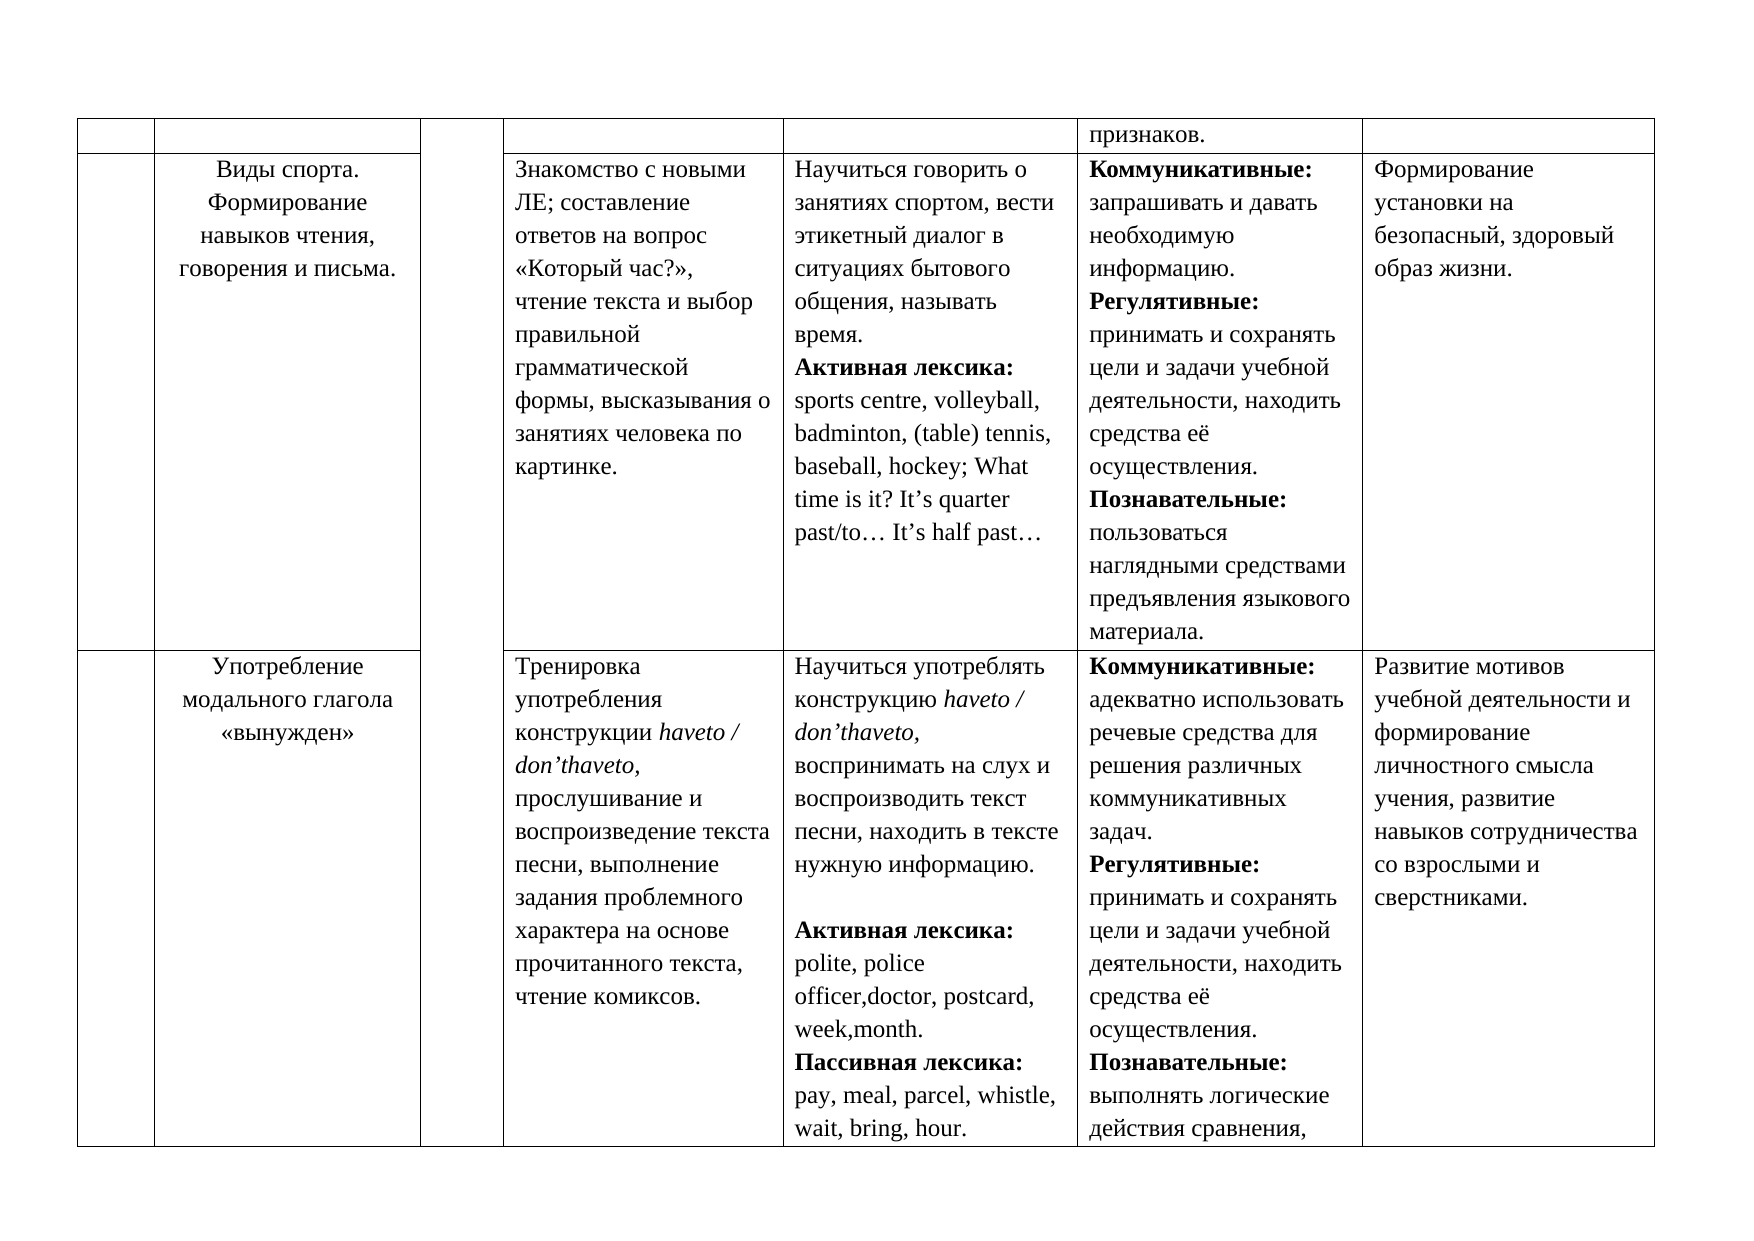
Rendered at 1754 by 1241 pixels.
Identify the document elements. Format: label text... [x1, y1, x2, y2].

table_cell [78, 154, 154, 650]
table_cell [504, 119, 783, 153]
table_cell Формирование установки на безопасный, здоровый образ жизни. [1363, 154, 1654, 650]
table_cell Виды спорта. Формирование навыков чтения, говорения и письма. [155, 154, 420, 650]
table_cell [784, 651, 1077, 1146]
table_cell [1363, 119, 1654, 153]
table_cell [1078, 651, 1362, 1146]
table_cell Коммуникативные: запрашивать и давать необходимую информацию. Регулятивные: принимать и сохранять цели и задачи учебной деятельности, находить средства её осуществления. Познавательные: пользоваться наглядными средствами предъявления языкового материала. [1078, 154, 1362, 650]
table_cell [784, 119, 1077, 153]
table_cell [155, 119, 420, 153]
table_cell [1363, 651, 1654, 1146]
table_cell Научиться говорить о занятиях спортом, вести этикетный диалог в ситуациях бытового общения, называть время. Активная лексика: sports centre, volleyball, badminton, (table) tennis, baseball, hockey; What time is it? It’s quarter past/to… It’s half past… [784, 154, 1077, 650]
table_cell [78, 119, 154, 153]
table_cell [78, 651, 154, 1146]
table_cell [504, 651, 783, 1146]
table_cell Знакомство с новыми ЛЕ; составление ответов на вопрос «Который час?», чтение текста и выбор правильной грамматической формы, высказывания о занятиях человека по картинке. [504, 154, 783, 650]
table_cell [155, 651, 420, 1146]
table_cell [1078, 119, 1362, 153]
